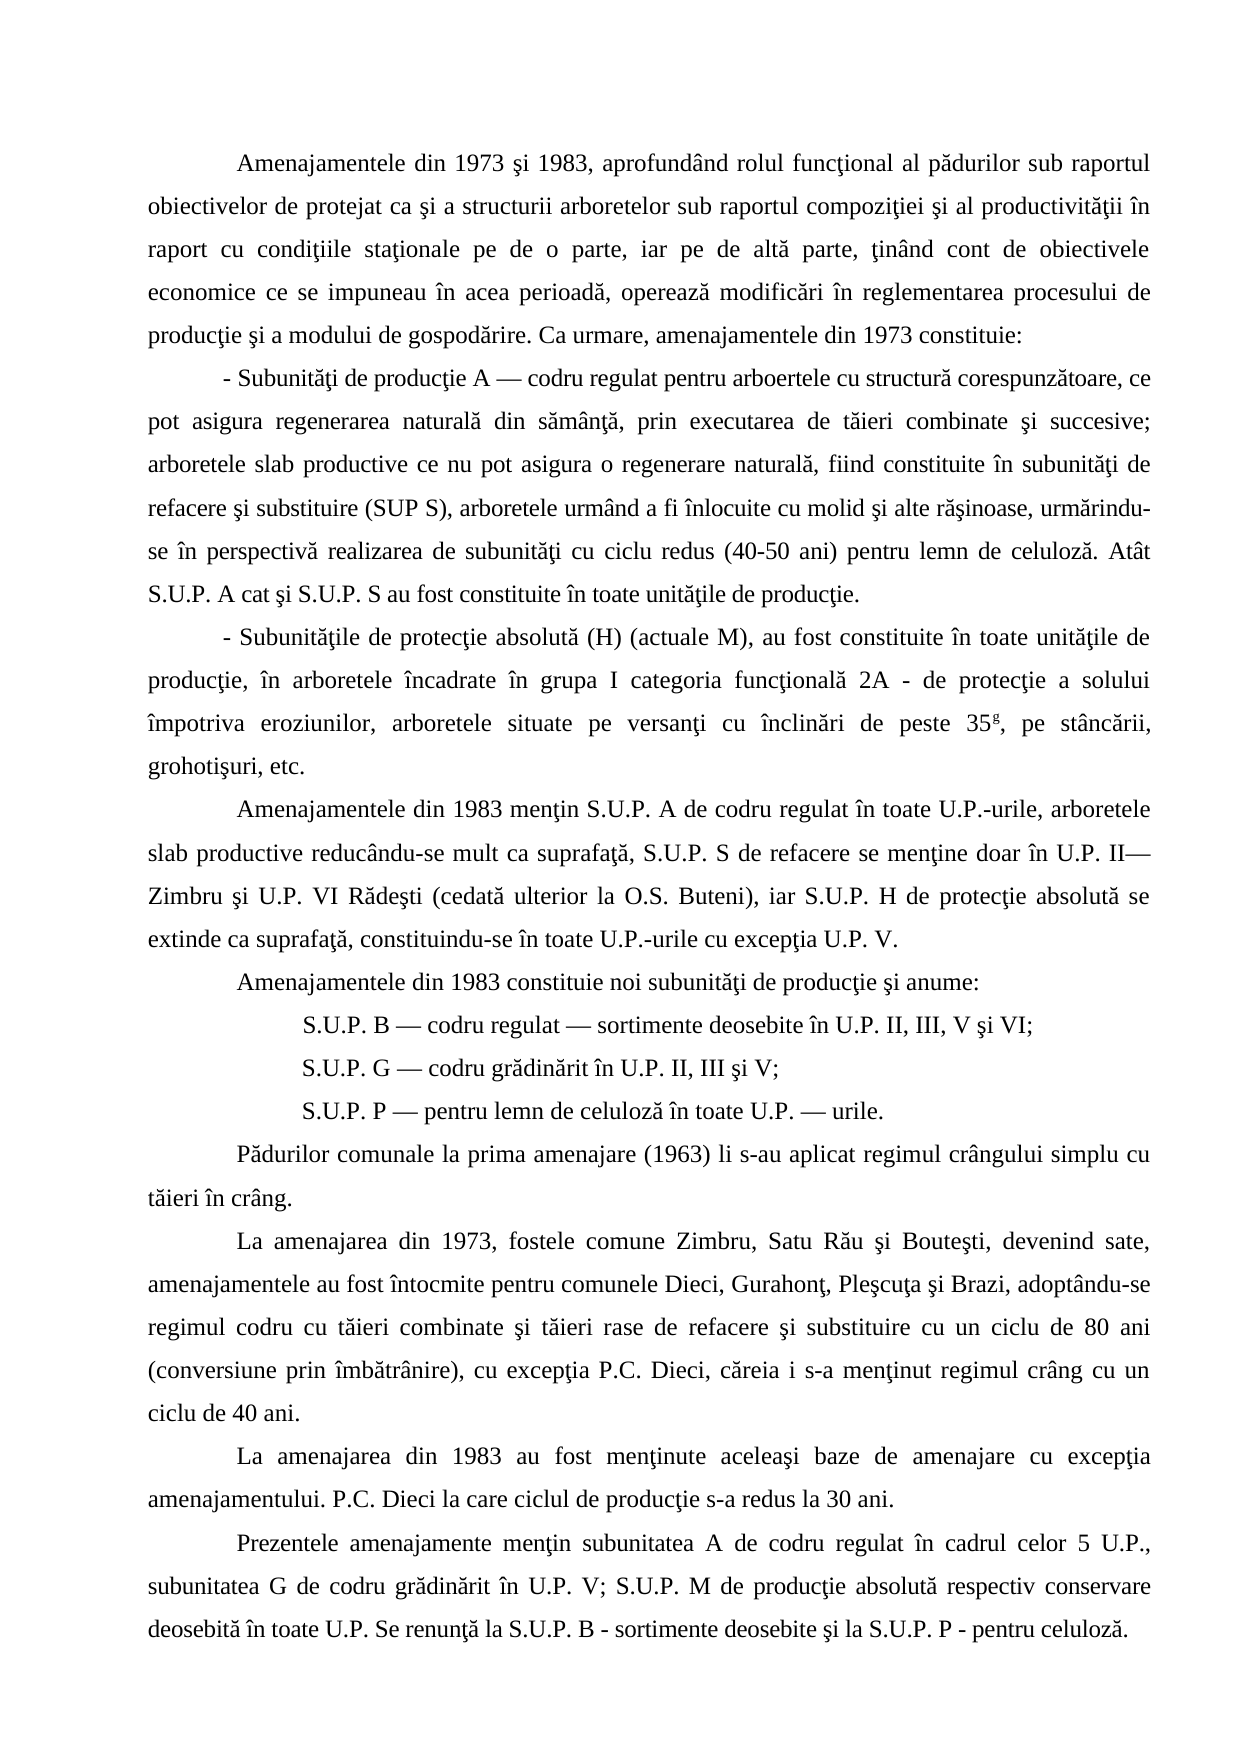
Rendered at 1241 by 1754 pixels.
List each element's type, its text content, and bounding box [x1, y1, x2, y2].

text S.U.P. B — codru regulat — sortimente deosebite în U.P. II, III, V şi VI; [148, 1010, 1152, 1039]
text Amenajamentele din 1983 constituie noi subunităţi de producţie şi anume: [148, 967, 1152, 996]
text S.U.P. G — codru grădinărit în U.P. II, III şi V; [148, 1053, 1152, 1082]
text Prezentele amenajamente menţin subunitatea A de codru regulat în cadrul celor 5 U.P., subunitatea G de codru grădinărit în U.P. V; S.U.P. M de producţie absolută respectiv conservare deosebită în toate U.P. Se renunţă la S.U.P. B - sortimente deosebite şi la S.U.P. P - pentru celuloză. [148, 1528, 1152, 1643]
text - Subunităţi de producţie A — codru regulat pentru arboertele cu structură corespunzătoare, ce pot asigura regenerarea naturală din sămânţă, prin executarea de tăieri combinate şi succesive; arboretele slab productive ce nu pot asigura o regenerare naturală, fiind constituite în subunităţi de refacere şi substituire (SUP S), arboretele urmând a fi înlocuite cu molid şi alte răşinoase, urmărindu-se în perspectivă realizarea de subunităţi cu ciclu redus (40-50 ani) pentru lemn de celuloză. Atât S.U.P. A cat şi S.U.P. S au fost constituite în toate unităţile de producţie. [148, 363, 1152, 608]
text La amenajarea din 1983 au fost menţinute aceleaşi baze de amenajare cu excepţia amenajamentului. P.C. Dieci la care ciclul de producţie s-a redus la 30 ani. [148, 1441, 1152, 1513]
text Pădurilor comunale la prima amenajare (1963) li s-au aplicat regimul crângului simplu cu tăieri în crâng. [148, 1139, 1152, 1211]
text S.U.P. P — pentru lemn de celuloză în toate U.P. — urile. [148, 1096, 1152, 1125]
text Amenajamentele din 1973 şi 1983, aprofundând rolul funcţional al pădurilor sub raportul obiectivelor de protejat ca şi a structurii arboretelor sub raportul compoziţiei şi al productivităţii în raport cu condiţiile staţionale pe de o parte, iar pe de altă parte, ţinând cont de obiectivele economice ce se impuneau în acea perioadă, operează modificări în reglementarea procesului de producţie şi a modului de gospodărire. Ca urmare, amenajamentele din 1973 constituie: [148, 148, 1152, 349]
text Amenajamentele din 1983 menţin S.U.P. A de codru regulat în toate U.P.-urile, arboretele slab productive reducându-se mult ca suprafaţă, S.U.P. S de refacere se menţine doar în U.P. II— Zimbru şi U.P. VI Rădeşti (cedată ulterior la O.S. Buteni), iar S.U.P. H de protecţie absolută se extinde ca suprafaţă, constituindu-se în toate U.P.-urile cu excepţia U.P. V. [148, 794, 1152, 953]
text La amenajarea din 1973, fostele comune Zimbru, Satu Rău şi Bouteşti, devenind sate, amenajamentele au fost întocmite pentru comunele Dieci, Gurahonţ, Pleşcuţa şi Brazi, adoptându-se regimul codru cu tăieri combinate şi tăieri rase de refacere şi substituire cu un ciclu de 80 ani (conversiune prin îmbătrânire), cu excepţia P.C. Dieci, căreia i s-a menţinut regimul crâng cu un ciclu de 40 ani. [148, 1226, 1152, 1427]
text - Subunităţile de protecţie absolută (H) (actuale M), au fost constituite în toate unităţile de producţie, în arboretele încadrate în grupa I categoria funcţională 2A - de protecţie a solului împotriva eroziunilor, arboretele situate pe versanţi cu înclinări de peste 35g, pe stâncării, grohotişuri, etc. [148, 622, 1152, 780]
